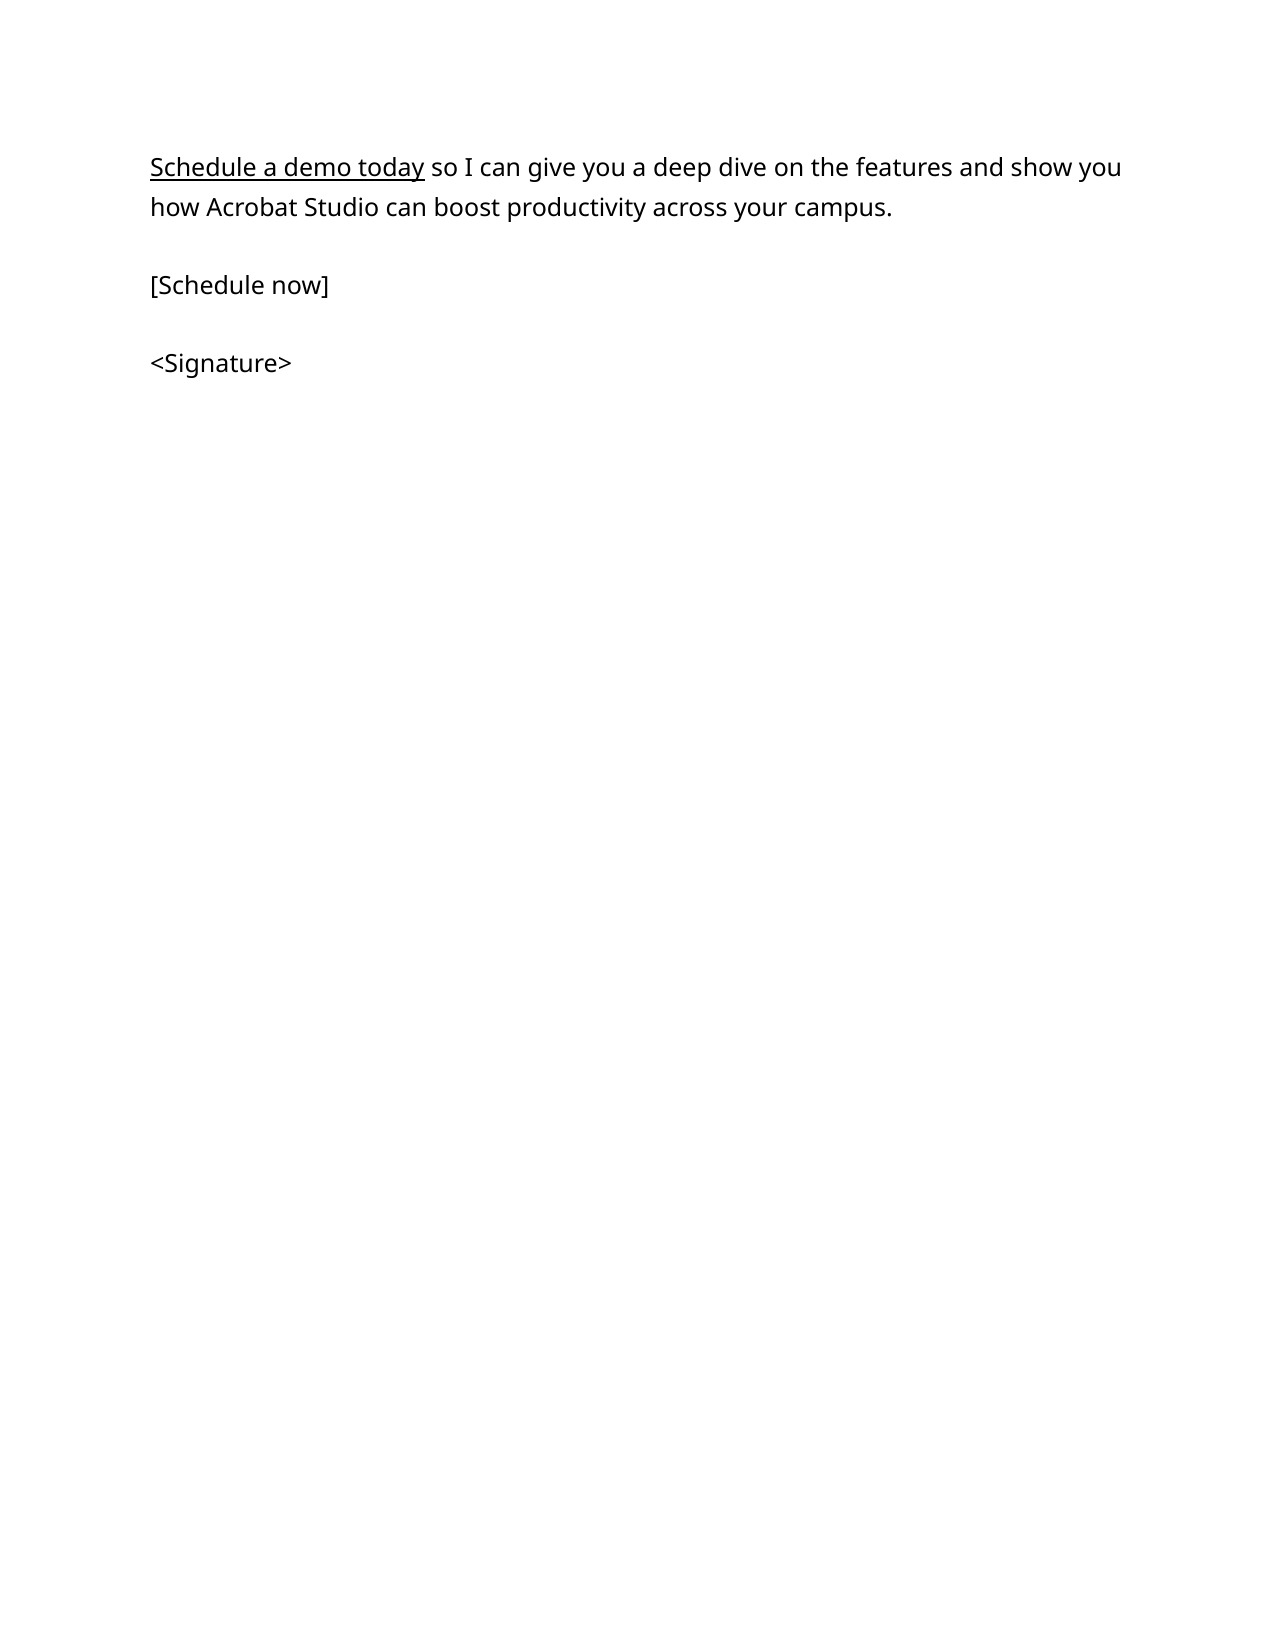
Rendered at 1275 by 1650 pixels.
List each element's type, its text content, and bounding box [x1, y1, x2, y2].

text Schedule a demo today so I can give you a deep dive on the features and show you how Acrobat Studio can boost productivity across your campus. [150, 150, 1125, 223]
text <Signature> [150, 346, 1125, 380]
text [Schedule now] [150, 267, 1125, 302]
